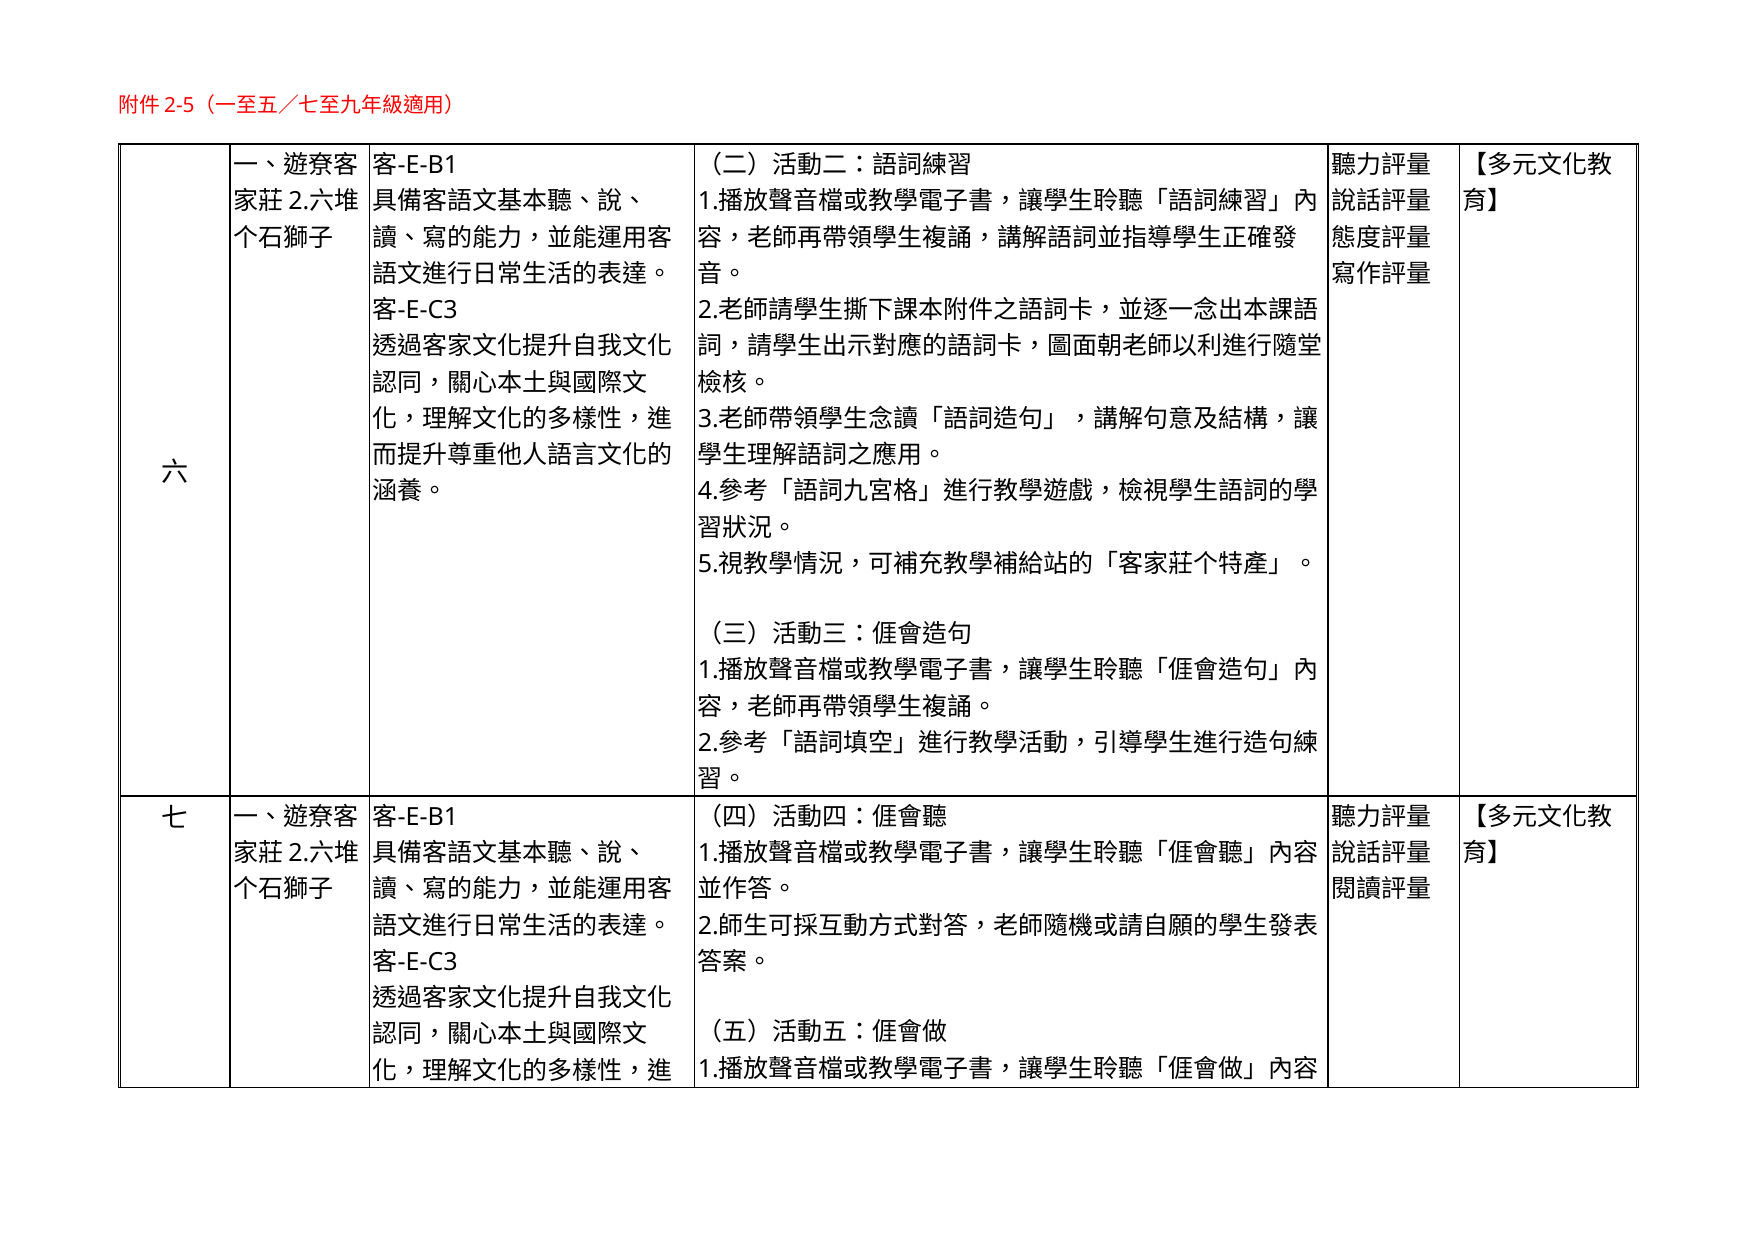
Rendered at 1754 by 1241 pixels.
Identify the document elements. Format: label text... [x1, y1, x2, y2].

table_cell 七 [121, 797, 229, 1086]
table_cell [695, 797, 1327, 1086]
table_cell 聽力評量 說話評量 閱讀評量 [1329, 797, 1459, 1086]
table_cell 六 [121, 145, 229, 795]
table_cell 聽力評量 說話評量 態度評量 寫作評量 [1329, 145, 1459, 795]
table_cell 一、遊尞客家莊2.六堆个石獅子 [231, 145, 369, 795]
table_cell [370, 797, 694, 1086]
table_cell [370, 145, 694, 795]
table_cell 【多元文化教育】 [1460, 797, 1636, 1086]
table_cell 一、遊尞客家莊2.六堆个石獅子 [231, 797, 369, 1086]
table_cell 【多元文化教育】 [1460, 145, 1636, 795]
table_cell （二）活動二：語詞練習 1.播放聲音檔或教學電子書，讓學生聆聽「語詞練習」內容，老師再帶領學生複誦，講解語詞並指導學生正確發音。 2.老師請學生撕下課本附件之語詞卡，並逐一念出本課語詞，請學生出示對應的語詞卡，圖面朝老師以利進行隨堂檢核。 3.老師帶領學生念讀「語詞造句」，講解句意及結構，讓學生理解語詞之應用。 4.參考「語詞九宮格」進行教學遊戲，檢視學生語詞的學習狀況。 5.視教學情況，可補充教學補給站的「客家莊个特產」。 （三）活動三：𠊎會造句 1.播放聲音檔或教學電子書，讓學生聆聽「𠊎會造句」內容，老師再帶領學生複誦。 2.參考「語詞填空」進行教學活動，引導學生進行造句練習。 [695, 145, 1327, 795]
